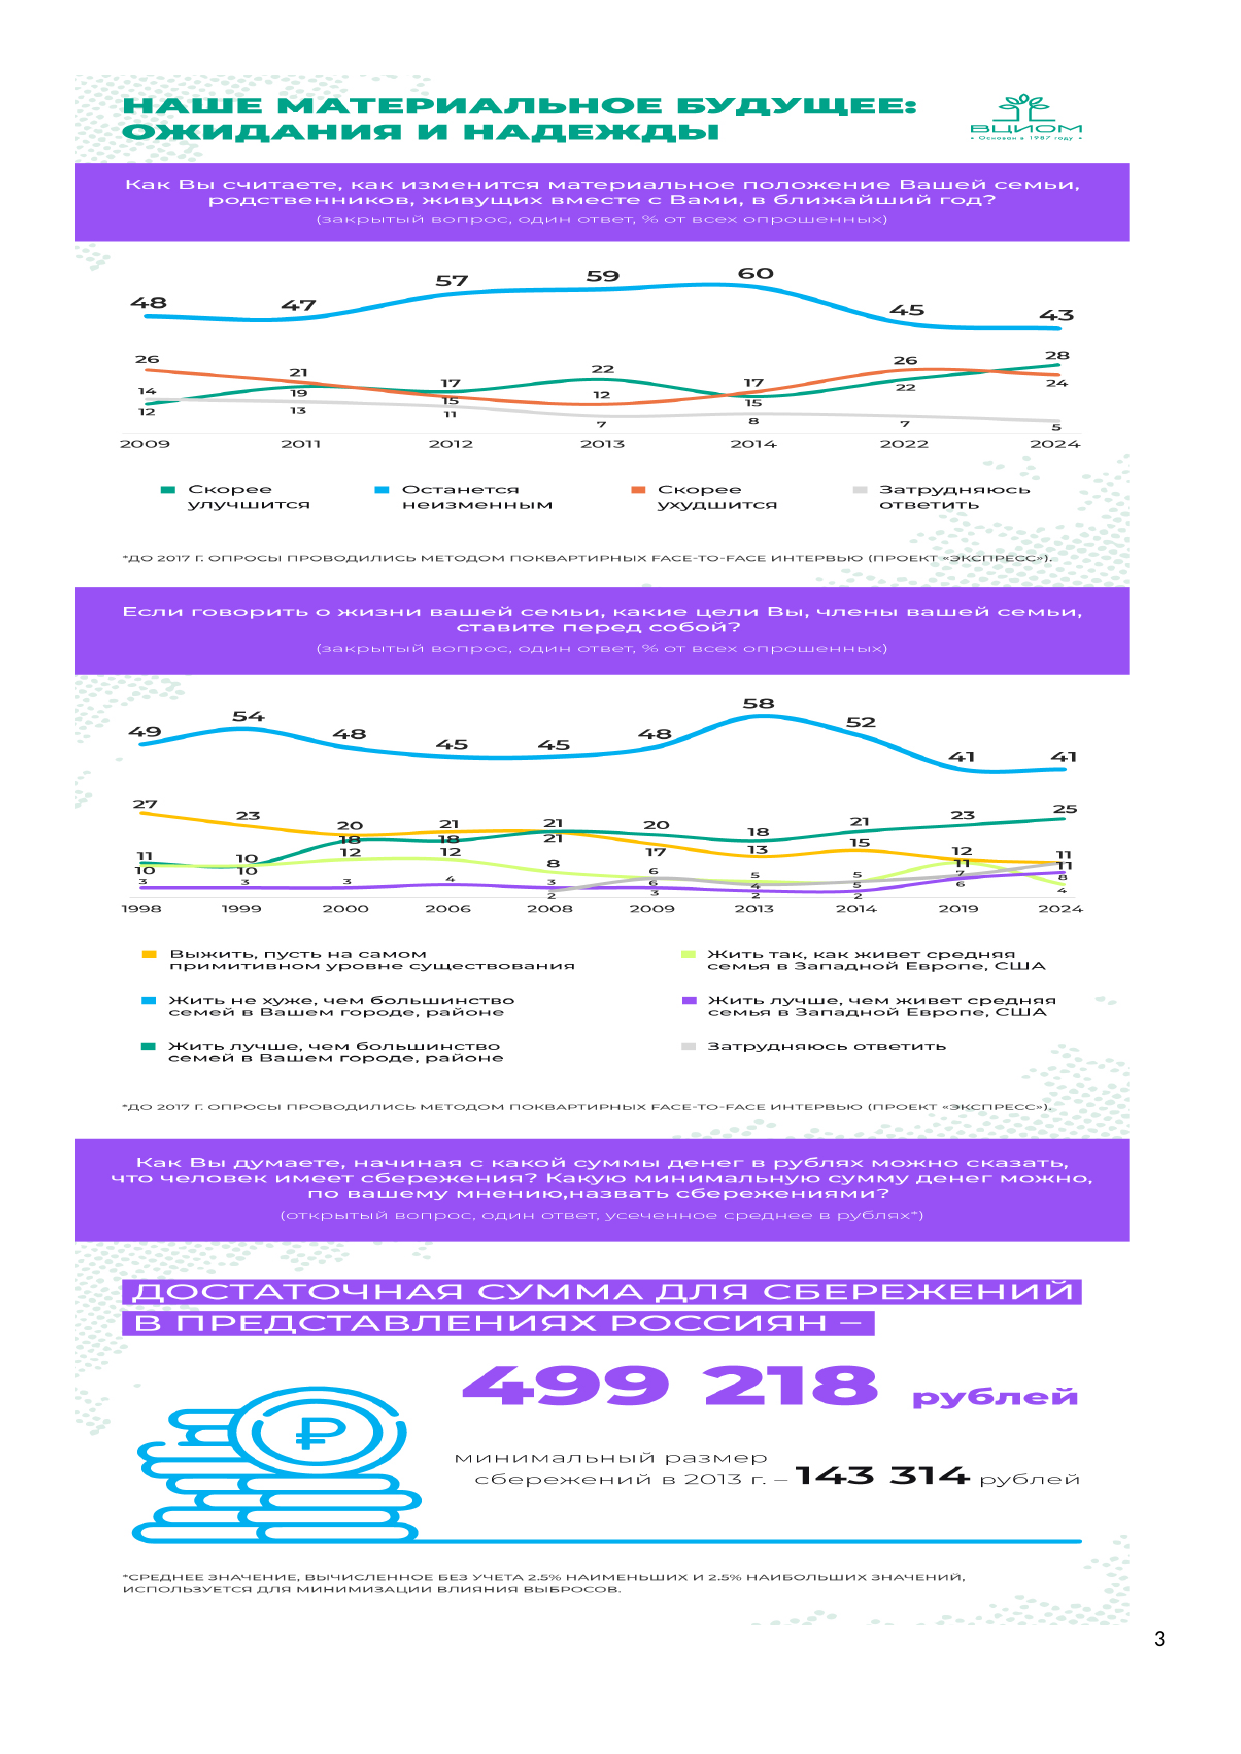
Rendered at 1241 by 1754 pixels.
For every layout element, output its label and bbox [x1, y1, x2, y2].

picture [75, 75, 1130, 1625]
